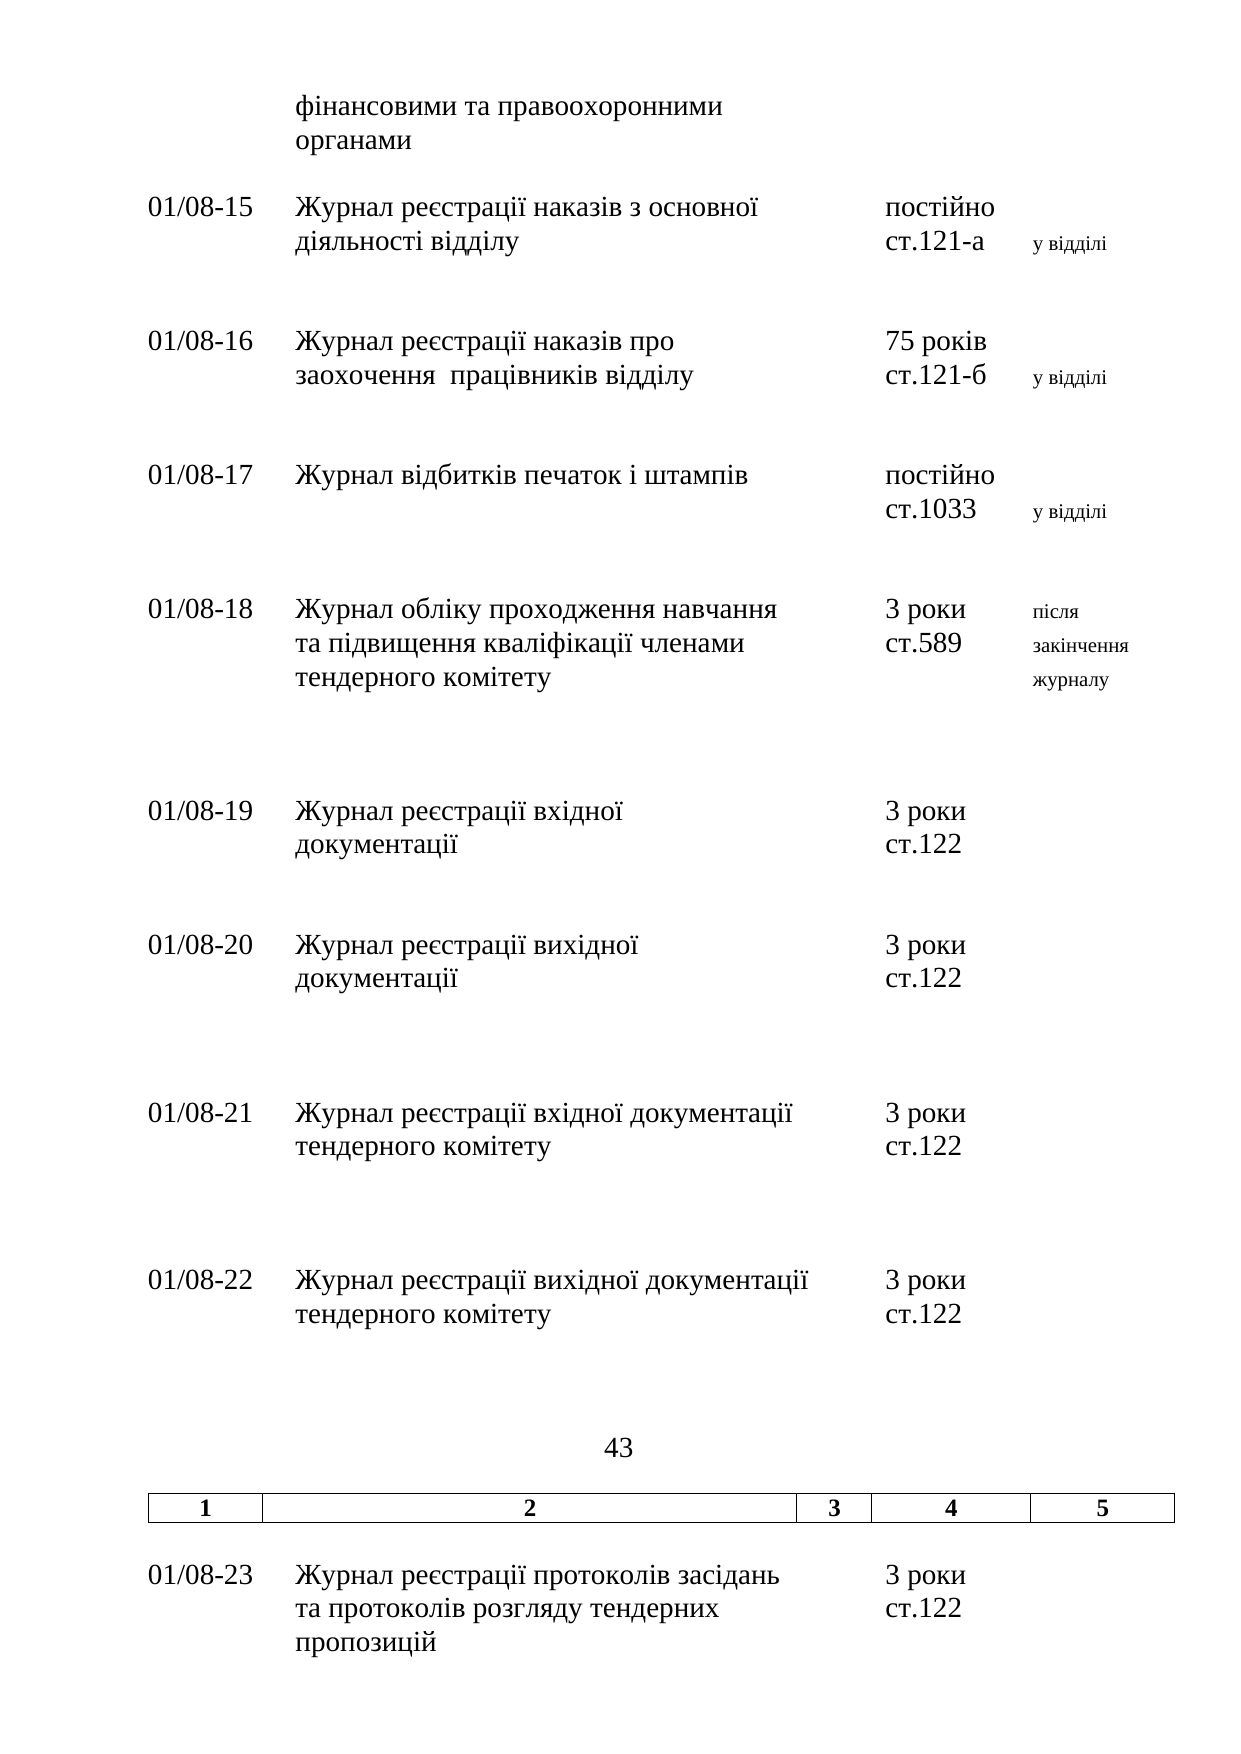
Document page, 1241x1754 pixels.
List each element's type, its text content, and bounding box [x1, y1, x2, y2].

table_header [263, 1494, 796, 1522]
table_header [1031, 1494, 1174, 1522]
text документації ст.122 [148, 961, 1152, 994]
text 01/08-23 Журнал реєстрації протоколів засідань 3 роки [148, 1557, 1152, 1590]
text та підвищення кваліфікації членами ст.589 закінчення [148, 625, 1152, 659]
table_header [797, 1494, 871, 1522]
text 01/08-16 Журнал реєстрації наказів про 75 років [148, 323, 1152, 357]
text 01/08-21 Журнал реєстрації вхідної документації 3 роки [148, 1095, 1152, 1128]
text тендерного комітету ст.122 [148, 1296, 1152, 1329]
text заохочення працівників відділу ст.121-б у відділі [148, 357, 1152, 390]
text 01/08-19 Журнал реєстрації вхідної 3 роки [148, 793, 1152, 826]
text діяльності відділу ст.121-а у відділі [148, 223, 1152, 256]
text органами [148, 122, 1152, 156]
text пропозицій [148, 1624, 1152, 1657]
text тендерного комітету журналу [148, 659, 1152, 692]
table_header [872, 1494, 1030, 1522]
text 01/08-17 Журнал відбитків печаток і штампів постійно [148, 457, 1152, 491]
text та протоколів розгляду тендерних ст.122 [148, 1590, 1152, 1624]
text ст.1033 у відділі [148, 491, 1152, 524]
text 01/08-22 Журнал реєстрації вихідної документації 3 роки [148, 1262, 1152, 1296]
text фінансовими та правоохоронними [148, 88, 1152, 122]
text 01/08-20 Журнал реєстрації вихідної 3 роки [148, 927, 1152, 961]
text 43 [148, 1430, 1152, 1464]
text тендерного комітету ст.122 [148, 1128, 1152, 1162]
text 01/08-15 Журнал реєстрації наказів з основної постійно [148, 189, 1152, 223]
text 01/08-18 Журнал обліку проходження навчання 3 роки після [148, 592, 1152, 625]
text документації ст.122 [148, 826, 1152, 860]
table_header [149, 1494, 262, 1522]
